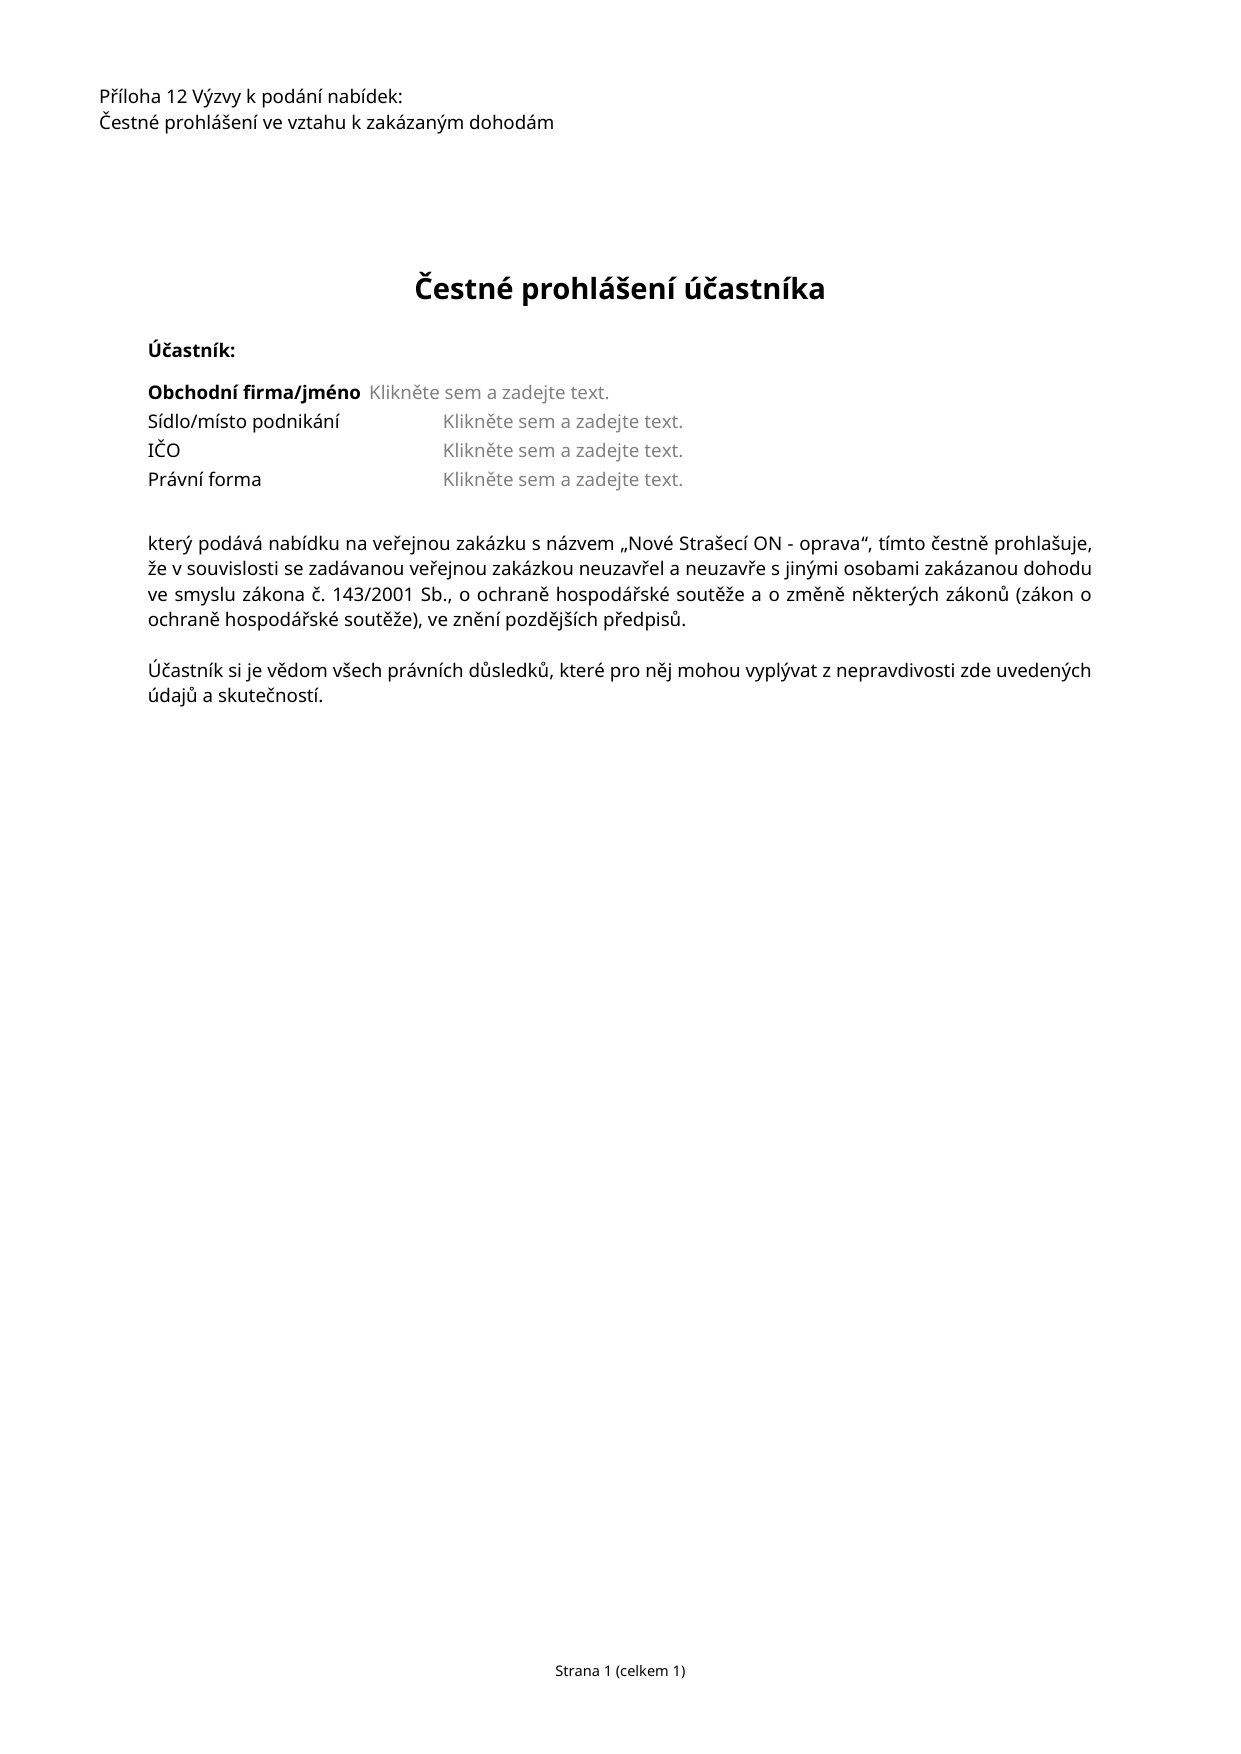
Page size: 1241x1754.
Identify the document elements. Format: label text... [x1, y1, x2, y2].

text IČO [148, 434, 1093, 463]
text který podává nabídku na veřejnou zakázku s názvem „Nové Strašecí ON - oprava“, tímto čestně prohlašuje, že v souvislosti se zadávanou veřejnou zakázkou neuzavřel a neuzavře s jinými osobami zakázanou dohodu ve smyslu zákona č. 143/2001 Sb., o ochraně hospodářské soutěže a o změně některých zákonů (zákon o ochraně hospodářské soutěže), ve znění pozdějších předpisů. [148, 530, 1093, 632]
text Sídlo/místo podnikání [148, 405, 1093, 434]
title Čestné prohlášení účastníka [148, 268, 1093, 308]
text Účastník: [148, 333, 1093, 364]
text Účastník si je vědom všech právních důsledků, které pro něj mohou vyplývat z nepravdivosti zde uvedených údajů a skutečností. [148, 657, 1093, 708]
text Právní forma [148, 463, 1093, 492]
text Obchodní firma/jméno [148, 376, 1093, 405]
